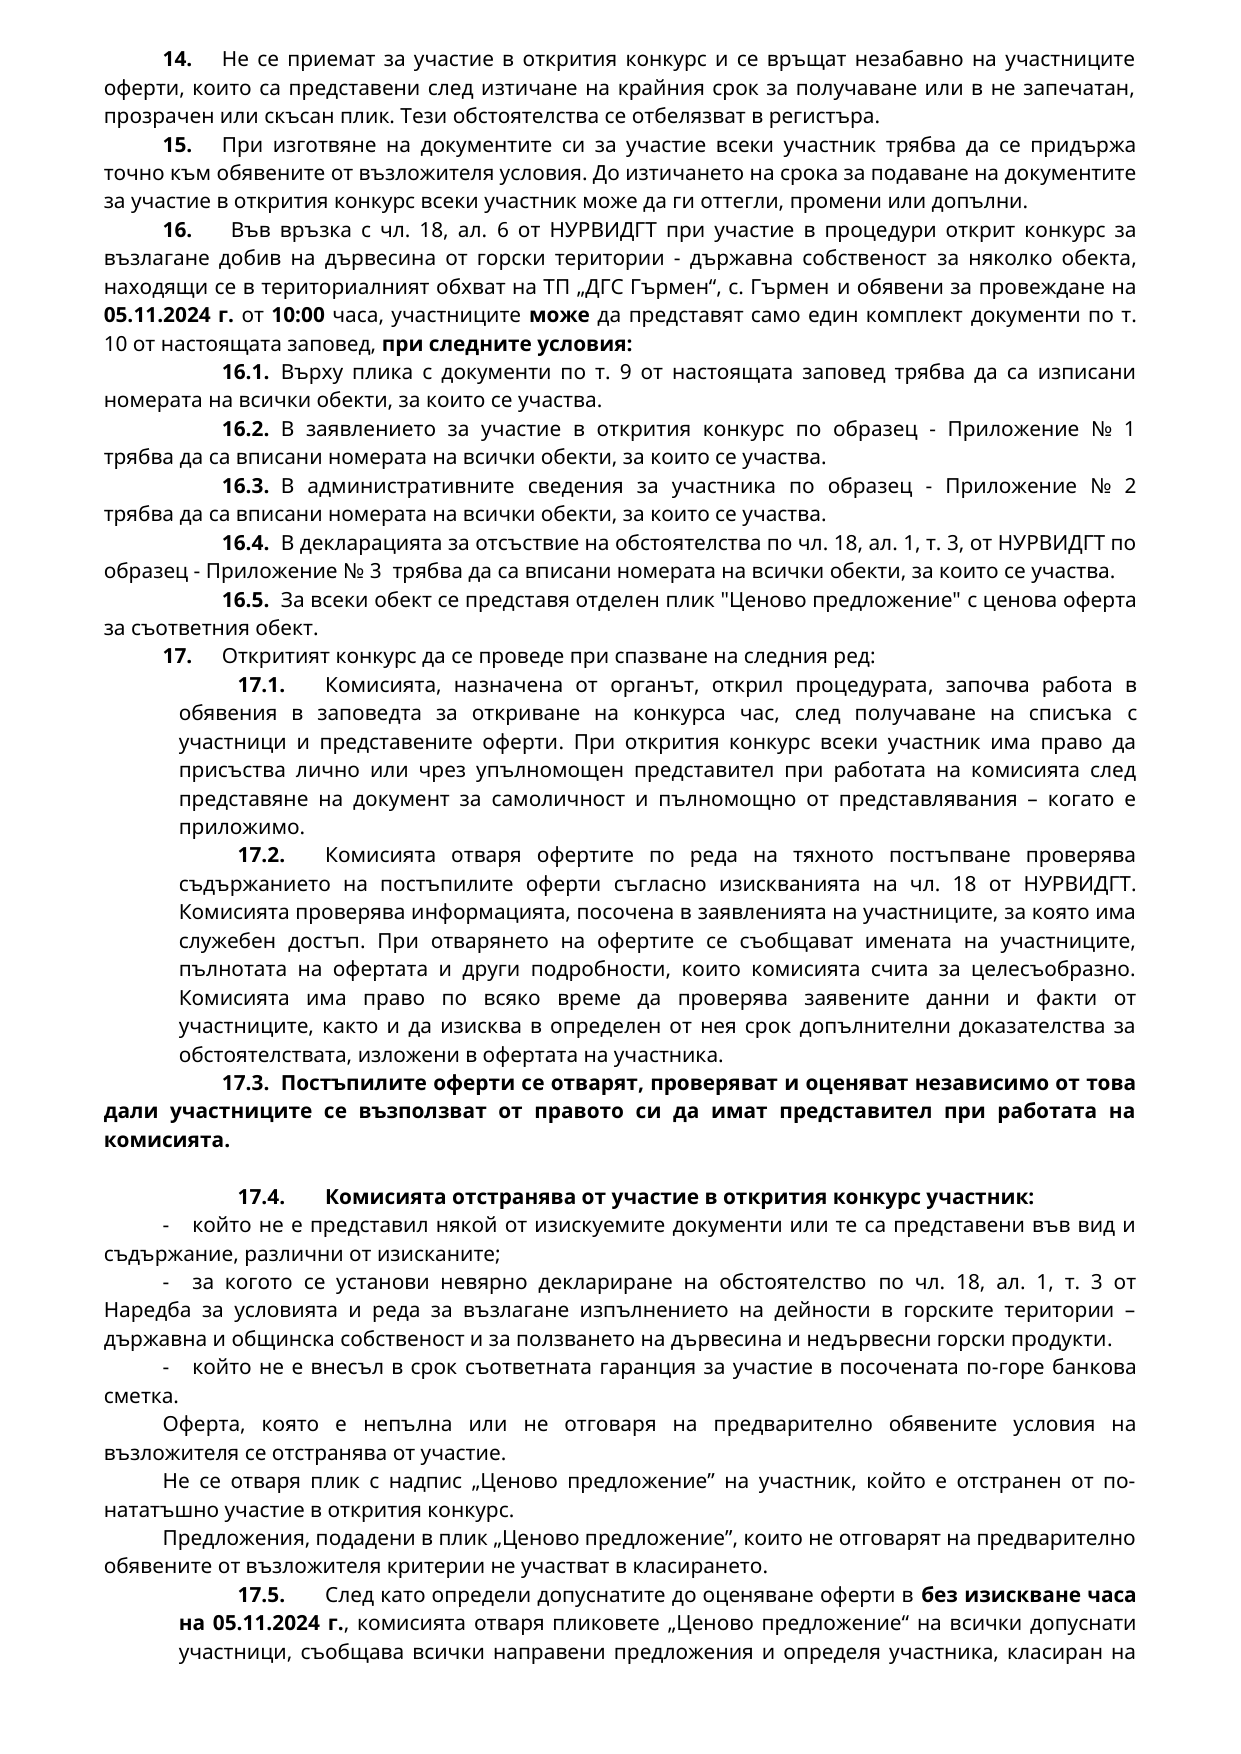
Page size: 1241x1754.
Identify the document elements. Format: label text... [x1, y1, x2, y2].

list Върху плика с документи по т. 9 от настоящата заповед трябва да са изписани номерата на всички обекти, за които се участва. [103, 357, 1137, 414]
list При изготвяне на документите си за участие всеки участник трябва да се придържа точно към обявените от възложителя условия. До изтичането на срока за подаване на документите за участие в открития конкурс всеки участник може да ги оттегли, промени или допълни. [103, 130, 1137, 215]
list Комисията отстранява от участие в открития конкурс участник: [178, 1182, 1137, 1210]
list Не се отваря плик с надпис „Ценово предложение” на участник, който е отстранен от по-нататъшно участие в открития конкурс. [103, 1466, 1137, 1523]
list Откритият конкурс да се проведе при спазване на следния ред: [103, 642, 1137, 670]
list В декларацията за отсъствие на обстоятелства по чл. 18, ал. 1, т. 3, от НУРВИДГТ по образец - Приложение № 3 трябва да са вписани номерата на всички обекти, за които се участва. [103, 528, 1137, 585]
list Във връзка с чл. 18, ал. 6 от НУРВИДГТ при участие в процедури открит конкурс за възлагане добив на дървесина от горски територии - държавна собственост за няколко обекта, находящи се в териториалният обхват на ТП „ДГС Гърмен“, с. Гърмен и обявени за провеждане на 05.11.2024 г. от 10:00 часа, участниците може да представят само един комплект документи по т. 10 от настоящата заповед, при следните условия: [103, 215, 1137, 357]
list за когото се установи невярно деклариране на обстоятелство по чл. 18, ал. 1, т. 3 от Наредба за условията и реда за възлагане изпълнението на дейности в горските територии – държавна и общинска собственост и за ползването на дървесина и недървесни горски продукти. [103, 1267, 1137, 1352]
list Оферта, която е непълна или не отговаря на предварително обявените условия на възложителя се отстранява от участие. [103, 1409, 1137, 1466]
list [178, 1580, 1137, 1665]
list В заявлението за участие в открития конкурс по образец - Приложение № 1 трябва да са вписани номерата на всички обекти, за които се участва. [103, 414, 1137, 471]
list Комисията, назначена от органът, открил процедурата, започва работа в обявения в заповедта за откриване на конкурса час, след получаване на списъка с участници и представените оферти. При открития конкурс всеки участник има право да присъства лично или чрез упълномощен представител при работата на комисията след представяне на документ за самоличност и пълномощно от представлявания – когато е приложимо. [178, 670, 1137, 841]
list Постъпилите оферти се отварят, проверяват и оценяват независимо от това дали участниците се възползват от правото си да имат представител при работата на комисията. [103, 1068, 1137, 1153]
list Не се приемат за участие в открития конкурс и се връщат незабавно на участниците оферти, които са представени след изтичане на крайния срок за получаване или в не запечатан, прозрачен или скъсан плик. Тези обстоятелства се отбелязват в регистъра. [103, 44, 1137, 130]
list За всеки обект се представя отделен плик "Ценово предложение" с ценова оферта за съответния обект. [103, 585, 1137, 642]
list Предложения, подадени в плик „Ценово предложение”, които не отговарят на предварително обявените от възложителя критерии не участват в класирането. [103, 1523, 1137, 1580]
list който не е внесъл в срок съответната гаранция за участие в посочената по-горе банкова сметка. [103, 1352, 1137, 1409]
list В административните сведения за участника по образец - Приложение № 2 трябва да са вписани номерата на всички обекти, за които се участва. [103, 471, 1137, 528]
list който не е представил някой от изискуемите документи или те са представени във вид и съдържание, различни от изисканите; [103, 1210, 1137, 1267]
list Комисията отваря офертите по реда на тяхното постъпване проверява съдържанието на постъпилите оферти съгласно изискванията на чл. 18 от НУРВИДГТ. Комисията проверява информацията, посочена в заявленията на участниците, за която има служебен достъп. При отварянето на офертите се съобщават имената на участниците, пълнотата на офертата и други подробности, които комисията счита за целесъобразно. Комисията има право по всяко време да проверява заявените данни и факти от участниците, както и да изисква в определен от нея срок допълнителни доказателства за обстоятелствата, изложени в офертата на участника. [178, 841, 1137, 1068]
